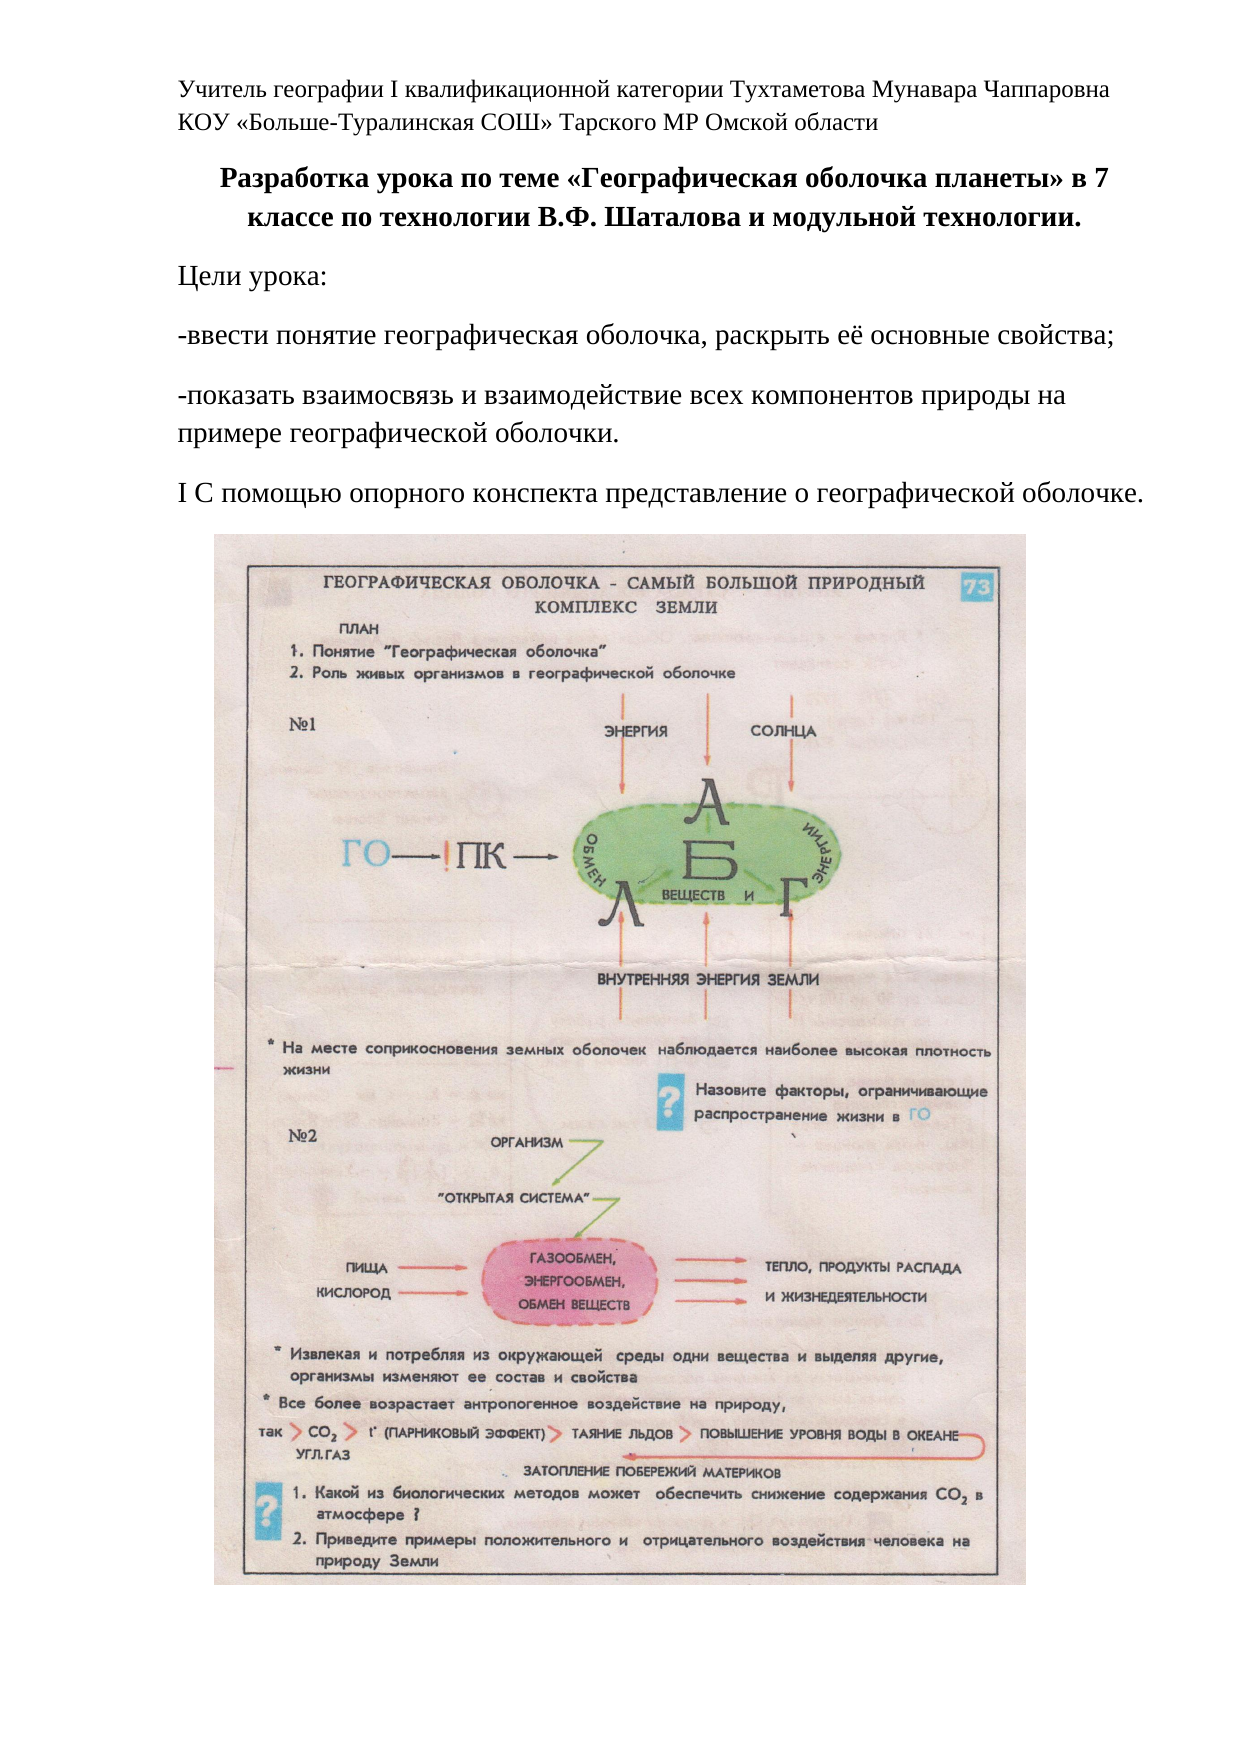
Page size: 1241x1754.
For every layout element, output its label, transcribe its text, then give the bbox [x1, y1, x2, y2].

text -показать взаимосвязь и взаимодействие всех компонентов природы на примере географической оболочки. [177, 377, 1152, 449]
text Разработка урока по теме «Географическая оболочка планеты» в 7 классе по технологии В.Ф. Шаталова и модульной технологии. [177, 160, 1152, 232]
text I C помощью опорного конспекта представление о географической оболочке. [177, 475, 1152, 508]
text Цели урока: [177, 258, 1152, 292]
text -ввести понятие географическая оболочка, раскрыть её основные свойства; [177, 317, 1152, 351]
picture [214, 534, 1026, 1585]
